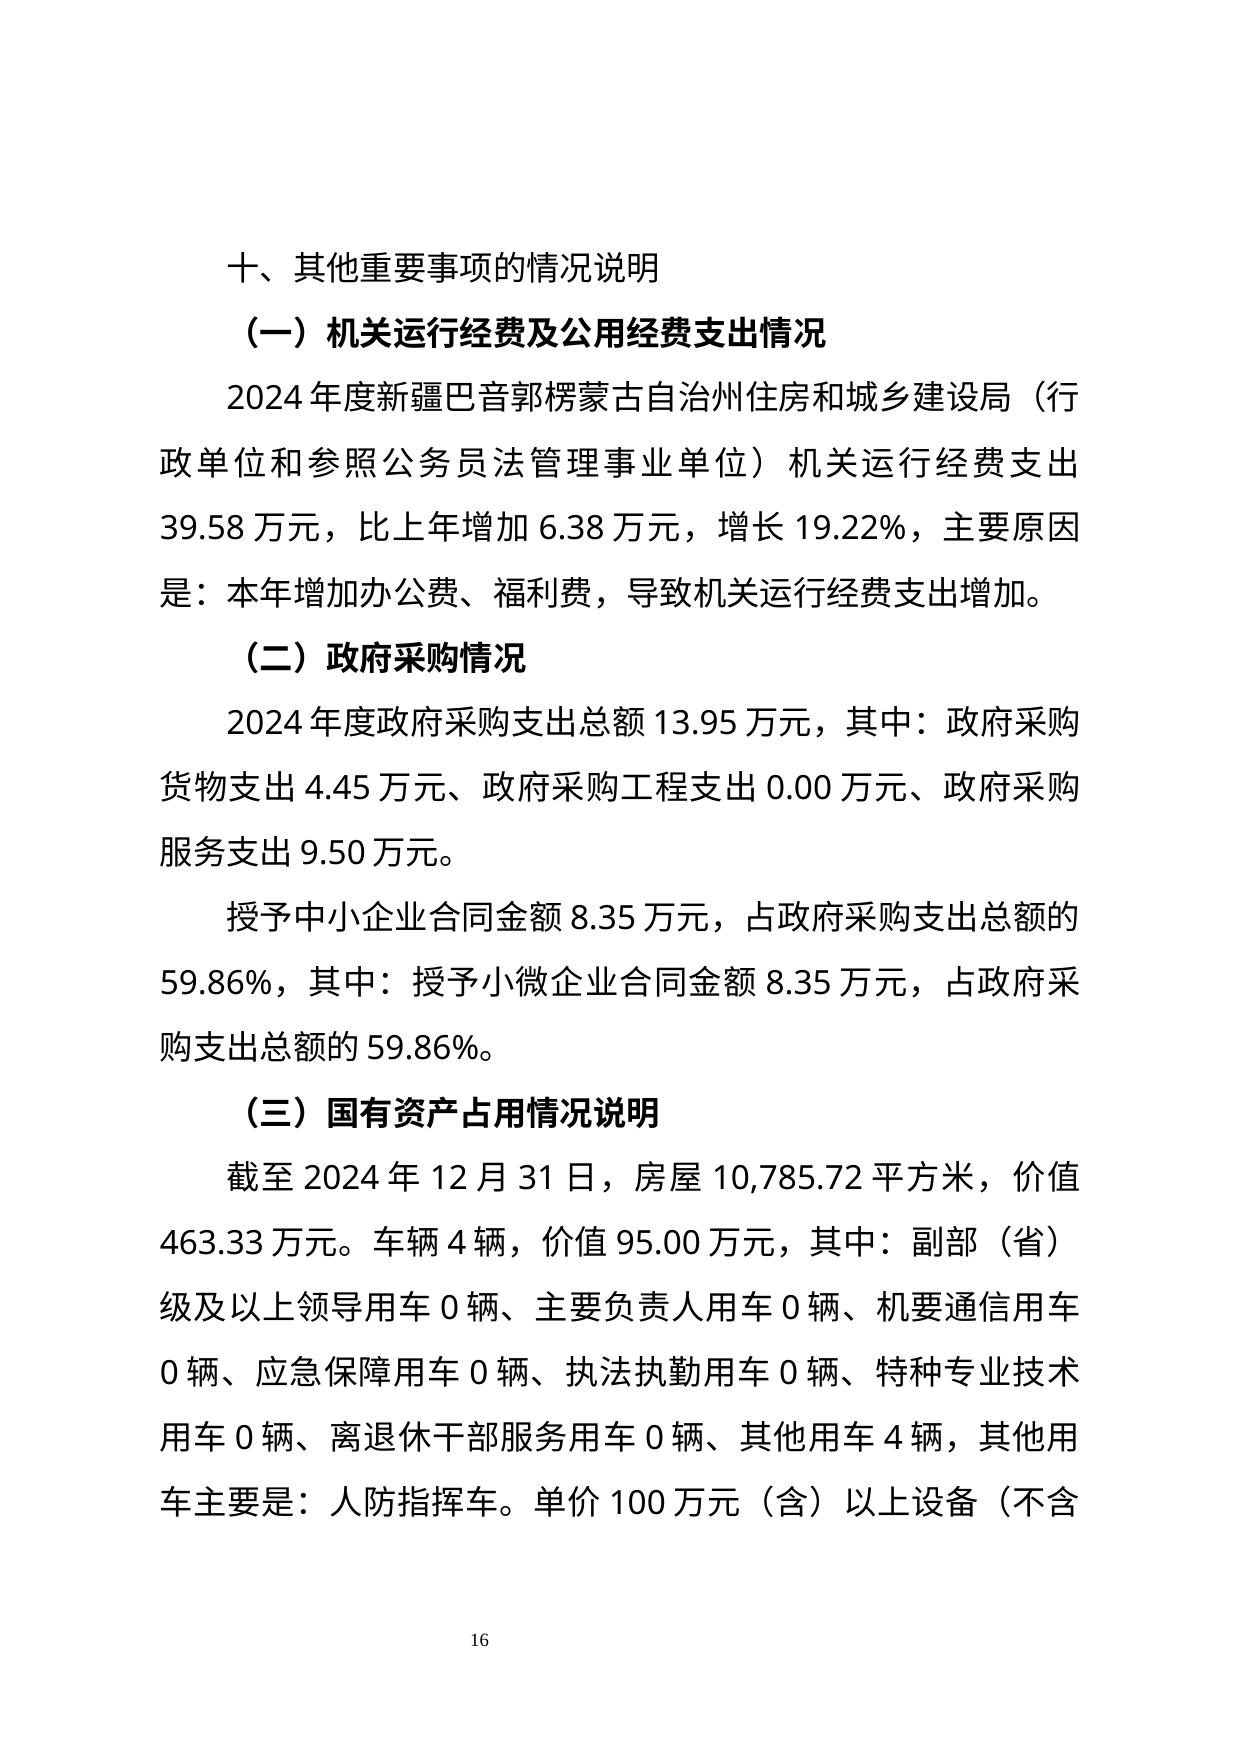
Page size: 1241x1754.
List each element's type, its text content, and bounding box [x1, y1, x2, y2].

text （三）国有资产占用情况说明 [159, 1078, 1081, 1143]
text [159, 1143, 1081, 1533]
text 2024年度新疆巴音郭楞蒙古自治州住房和城乡建设局（行政单位和参照公务员法管理事业单位）机关运行经费支出39.58万元，比上年增加6.38万元，增长19.22%，主要原因是：本年增加办公费、福利费，导致机关运行经费支出增加。 [159, 363, 1081, 623]
text （二）政府采购情况 [159, 623, 1081, 688]
text 2024年度政府采购支出总额13.95万元，其中：政府采购货物支出4.45万元、政府采购工程支出0.00万元、政府采购服务支出9.50万元。 [159, 688, 1081, 883]
text 授予中小企业合同金额8.35万元，占政府采购支出总额的59.86%，其中：授予小微企业合同金额8.35万元，占政府采购支出总额的59.86%。 [159, 883, 1081, 1078]
text （一）机关运行经费及公用经费支出情况 [159, 298, 1081, 363]
text 十、其他重要事项的情况说明 [159, 233, 1081, 298]
